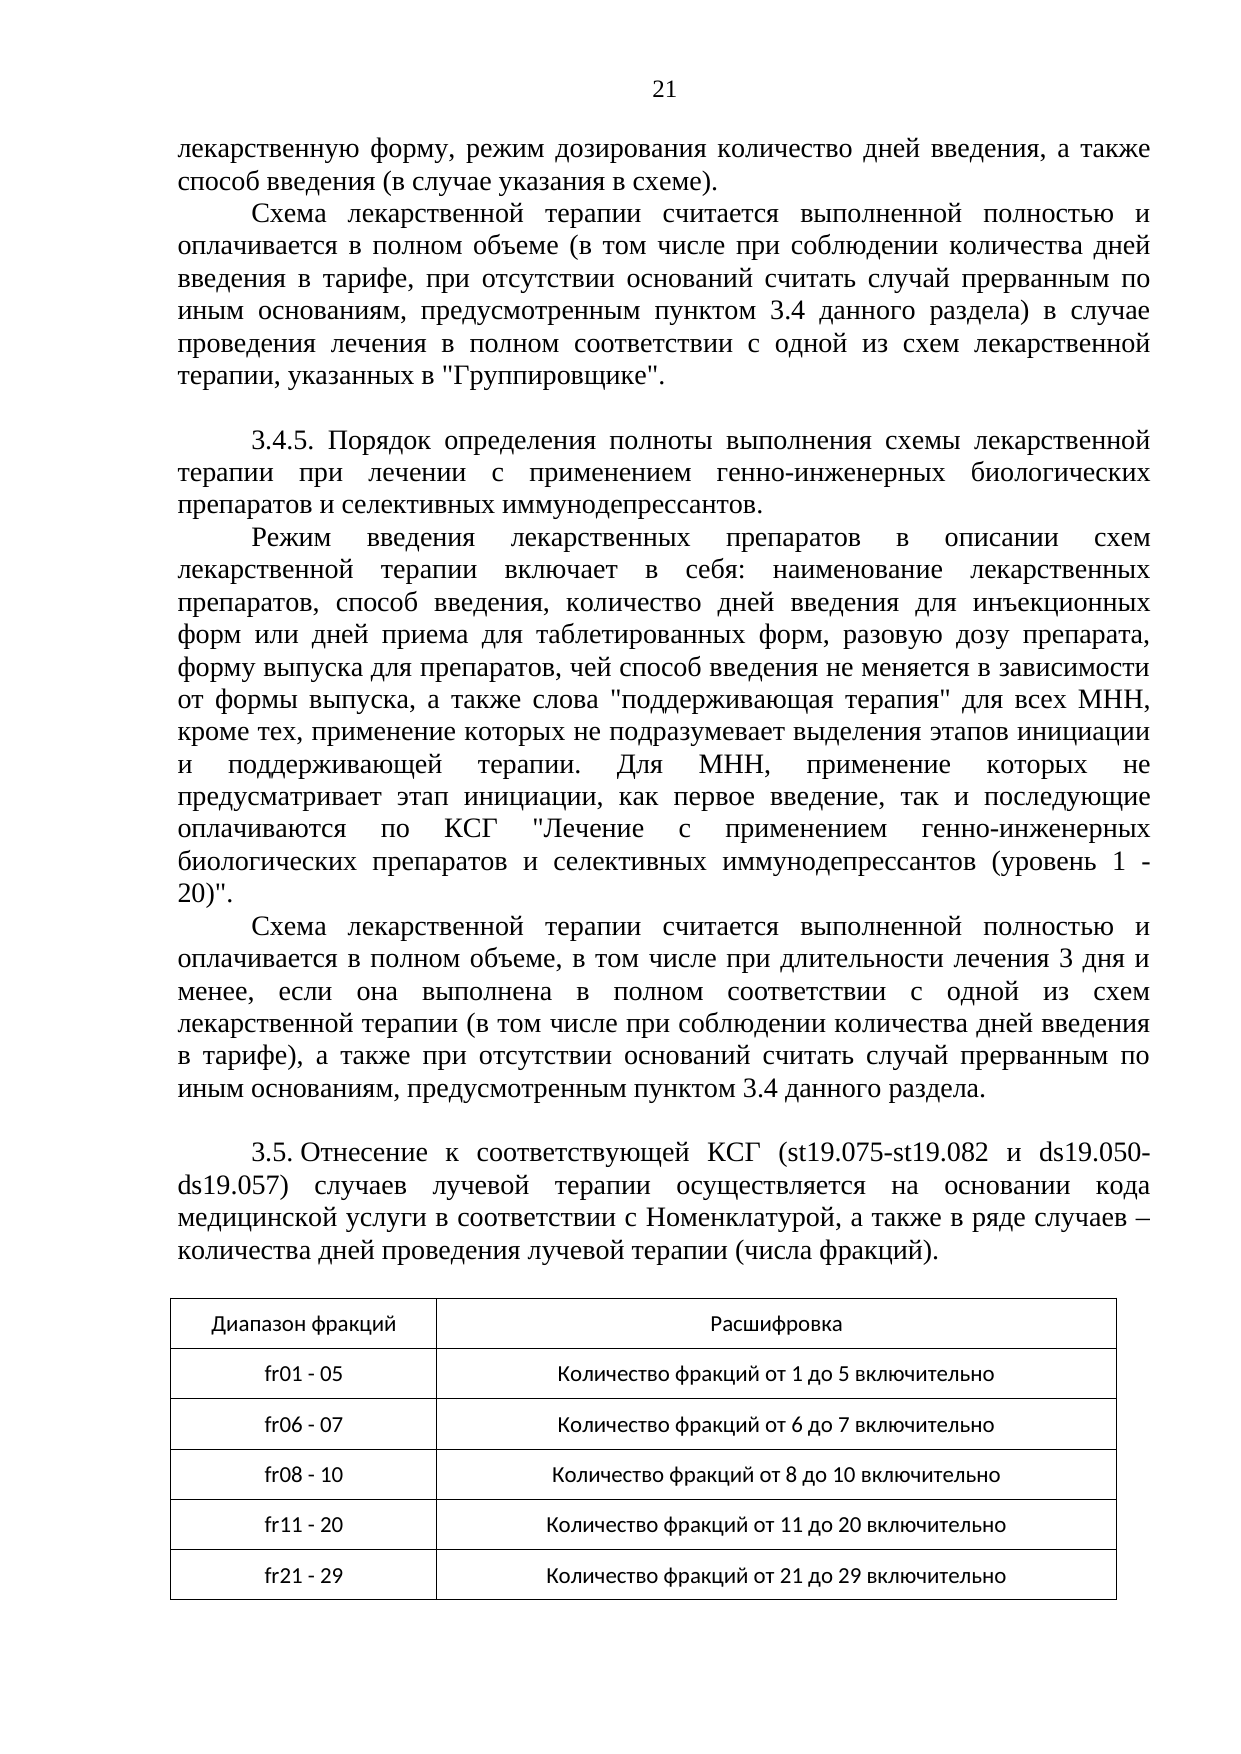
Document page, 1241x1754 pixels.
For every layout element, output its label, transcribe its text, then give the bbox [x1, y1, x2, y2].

table_cell Количество фракций от 21 до 29 включительно [437, 1550, 1116, 1599]
text 3.5. Отнесение к соответствующей КСГ (st19.075-st19.082 и ds19.050-ds19.057) случаев лучевой терапии осуществляется на основании кода медицинской услуги в соответствии с Номенклатурой, а также в ряде случаев – количества дней проведения лучевой терапии (числа фракций). [177, 1136, 1152, 1265]
text Режим введения лекарственных препаратов в описании схем лекарственной терапии включает в себя: наименование лекарственных препаратов, способ введения, количество дней введения для инъекционных форм или дней приема для таблетированных форм, разовую дозу препарата, форму выпуска для препаратов, чей способ введения не меняется в зависимости от формы выпуска, а также слова "поддерживающая терапия" для всех МНН, кроме тех, применение которых не подразумевает выделения этапов инициации и поддерживающей терапии. Для МНН, применение которых не предусматривает этап инициации, как первое введение, так и последующие оплачиваются по КСГ "Лечение с применением генно-инженерных биологических препаратов и селективных иммунодепрессантов (уровень 1 - 20)". [177, 520, 1152, 909]
table_cell Количество фракций от 8 до 10 включительно [437, 1450, 1116, 1499]
table_header Расшифровка [437, 1299, 1116, 1348]
text 3.4.5. Порядок определения полноты выполнения схемы лекарственной терапии при лечении с применением генно-инженерных биологических препаратов и селективных иммунодепрессантов. [177, 423, 1152, 520]
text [177, 131, 1152, 196]
table_cell fr06 - 07 [171, 1399, 436, 1448]
text Схема лекарственной терапии считается выполненной полностью и оплачивается в полном объеме, в том числе при длительности лечения 3 дня и менее, если она выполнена в полном соответствии с одной из схем лекарственной терапии (в том числе при соблюдении количества дней введения в тарифе), а также при отсутствии оснований считать случай прерванным по иным основаниям, предусмотренным пунктом 3.4 данного раздела. [177, 909, 1152, 1103]
table_cell Количество фракций от 1 до 5 включительно [437, 1349, 1116, 1398]
table_cell fr08 - 10 [171, 1450, 436, 1499]
table_cell fr11 - 20 [171, 1500, 436, 1549]
table_cell Количество фракций от 6 до 7 включительно [437, 1399, 1116, 1448]
text Схема лекарственной терапии считается выполненной полностью и оплачивается в полном объеме (в том числе при соблюдении количества дней введения в тарифе, при отсутствии оснований считать случай прерванным по иным основаниям, предусмотренным пунктом 3.4 данного раздела) в случае проведения лечения в полном соответствии с одной из схем лекарственной терапии, указанных в "Группировщике". [177, 196, 1152, 390]
table_cell Количество фракций от 11 до 20 включительно [437, 1500, 1116, 1549]
table_cell fr01 - 05 [171, 1349, 436, 1398]
table_header Диапазон фракций [171, 1299, 436, 1348]
table_cell fr21 - 29 [171, 1550, 436, 1599]
